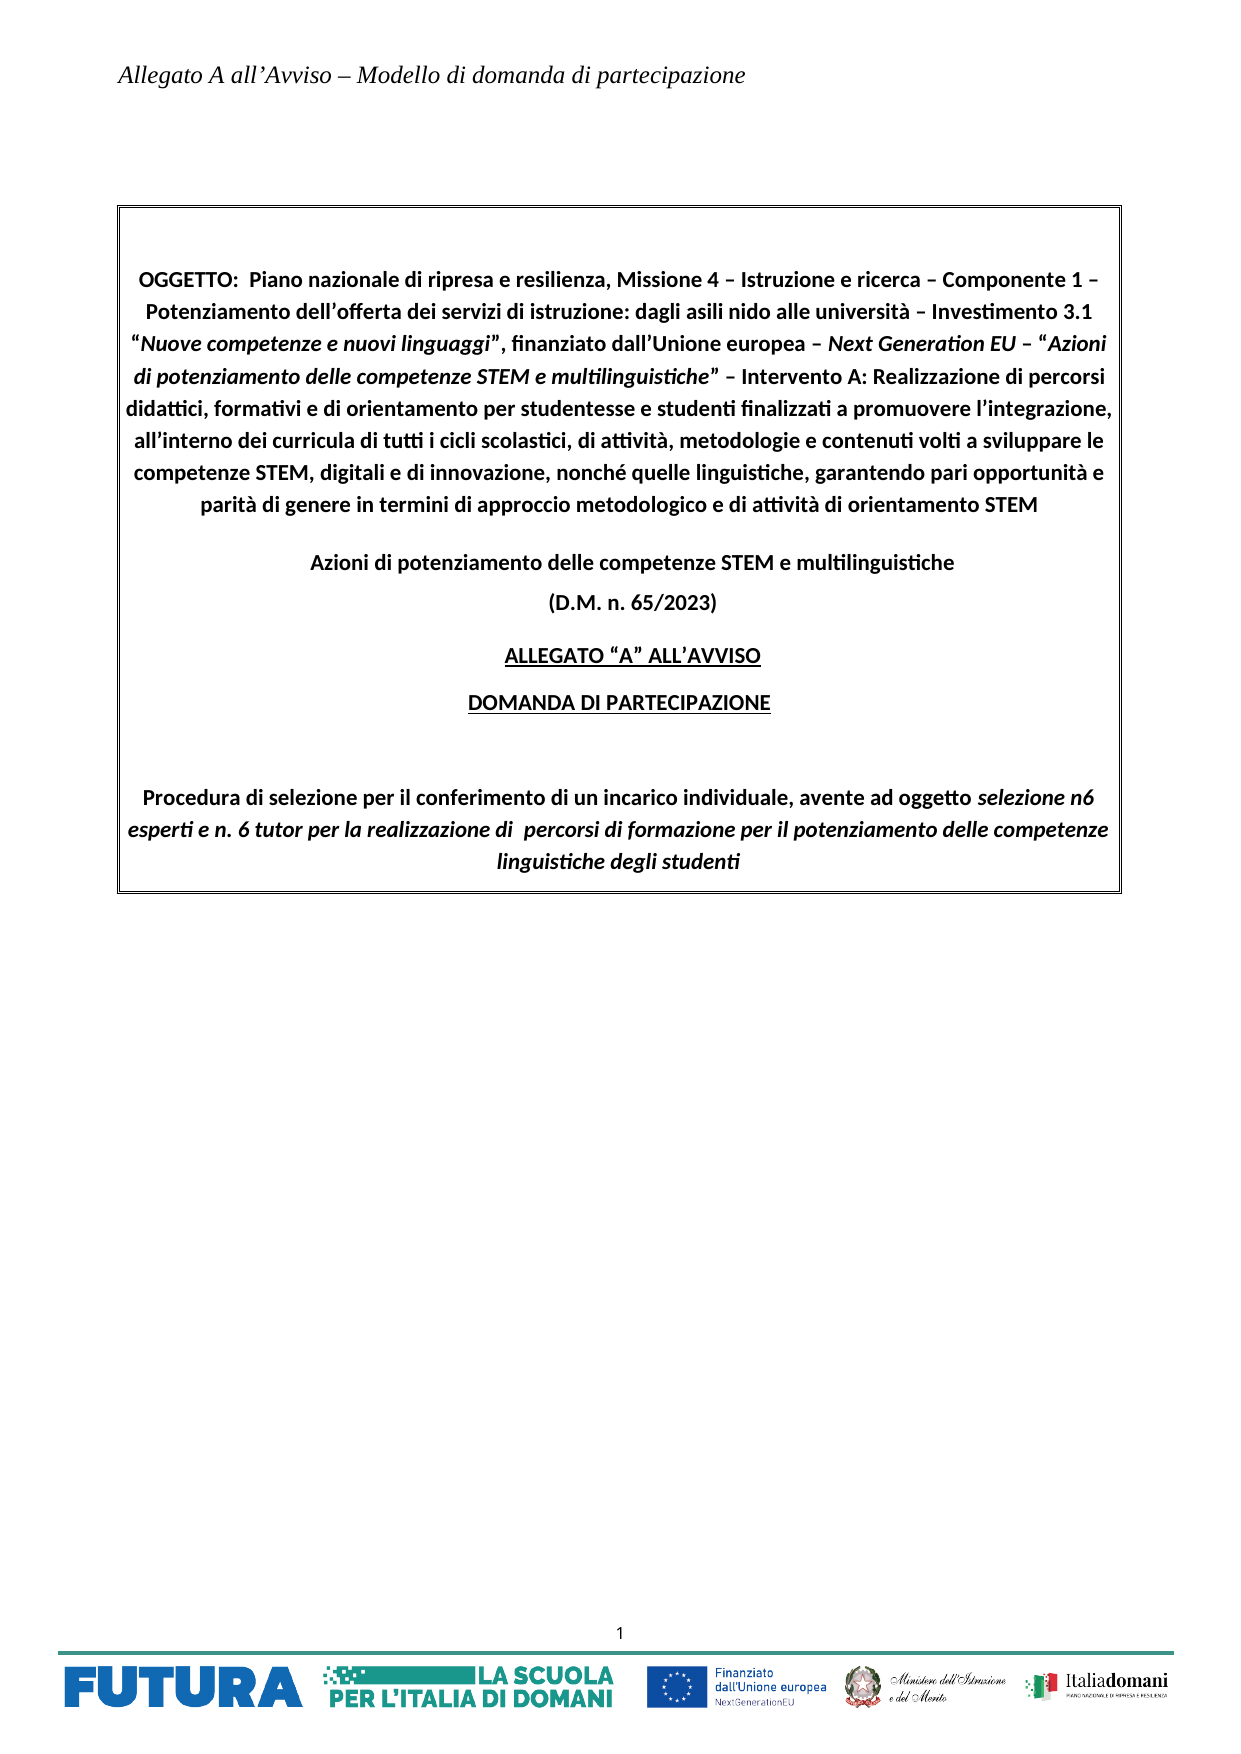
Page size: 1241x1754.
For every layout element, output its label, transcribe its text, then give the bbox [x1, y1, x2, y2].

table_header OGGETTO: Piano nazionale di ripresa e resilienza, Missione 4 – Istruzione e ricerca – Componente 1 – Potenziamento dell’offerta dei servizi di istruzione: dagli asili nido alle università – Investimento 3.1 “Nuove competenze e nuovi linguaggi”, finanziato dall’Unione europea – Next Generation EU – “Azioni di potenziamento delle competenze STEM e multilinguistiche” – Intervento A: Realizzazione di percorsi didattici, formativi e di orientamento per studentesse e studenti finalizzati a promuovere l’integrazione, all’interno dei curricula di tutti i cicli scolastici, di attività, metodologie e contenuti volti a sviluppare le competenze STEM, digitali e di innovazione, nonché quelle linguistiche, garantendo pari opportunità e parità di genere in termini di approccio metodologico e di attività di orientamento STEM Azioni di potenziamento delle competenze STEM e multilinguistiche (D.M. n. 65/2023) ALLEGATO “A” ALL’AVVISO DOMANDA DI PARTECIPAZIONE Procedura di selezione per il conferimento di un incarico individuale, avente ad oggetto selezione n6 esperti e n. 6 tutor per la realizzazione di percorsi di formazione per il potenziamento delle competenze linguistiche degli studenti [120, 208, 1119, 891]
picture [62, 1663, 1170, 1711]
